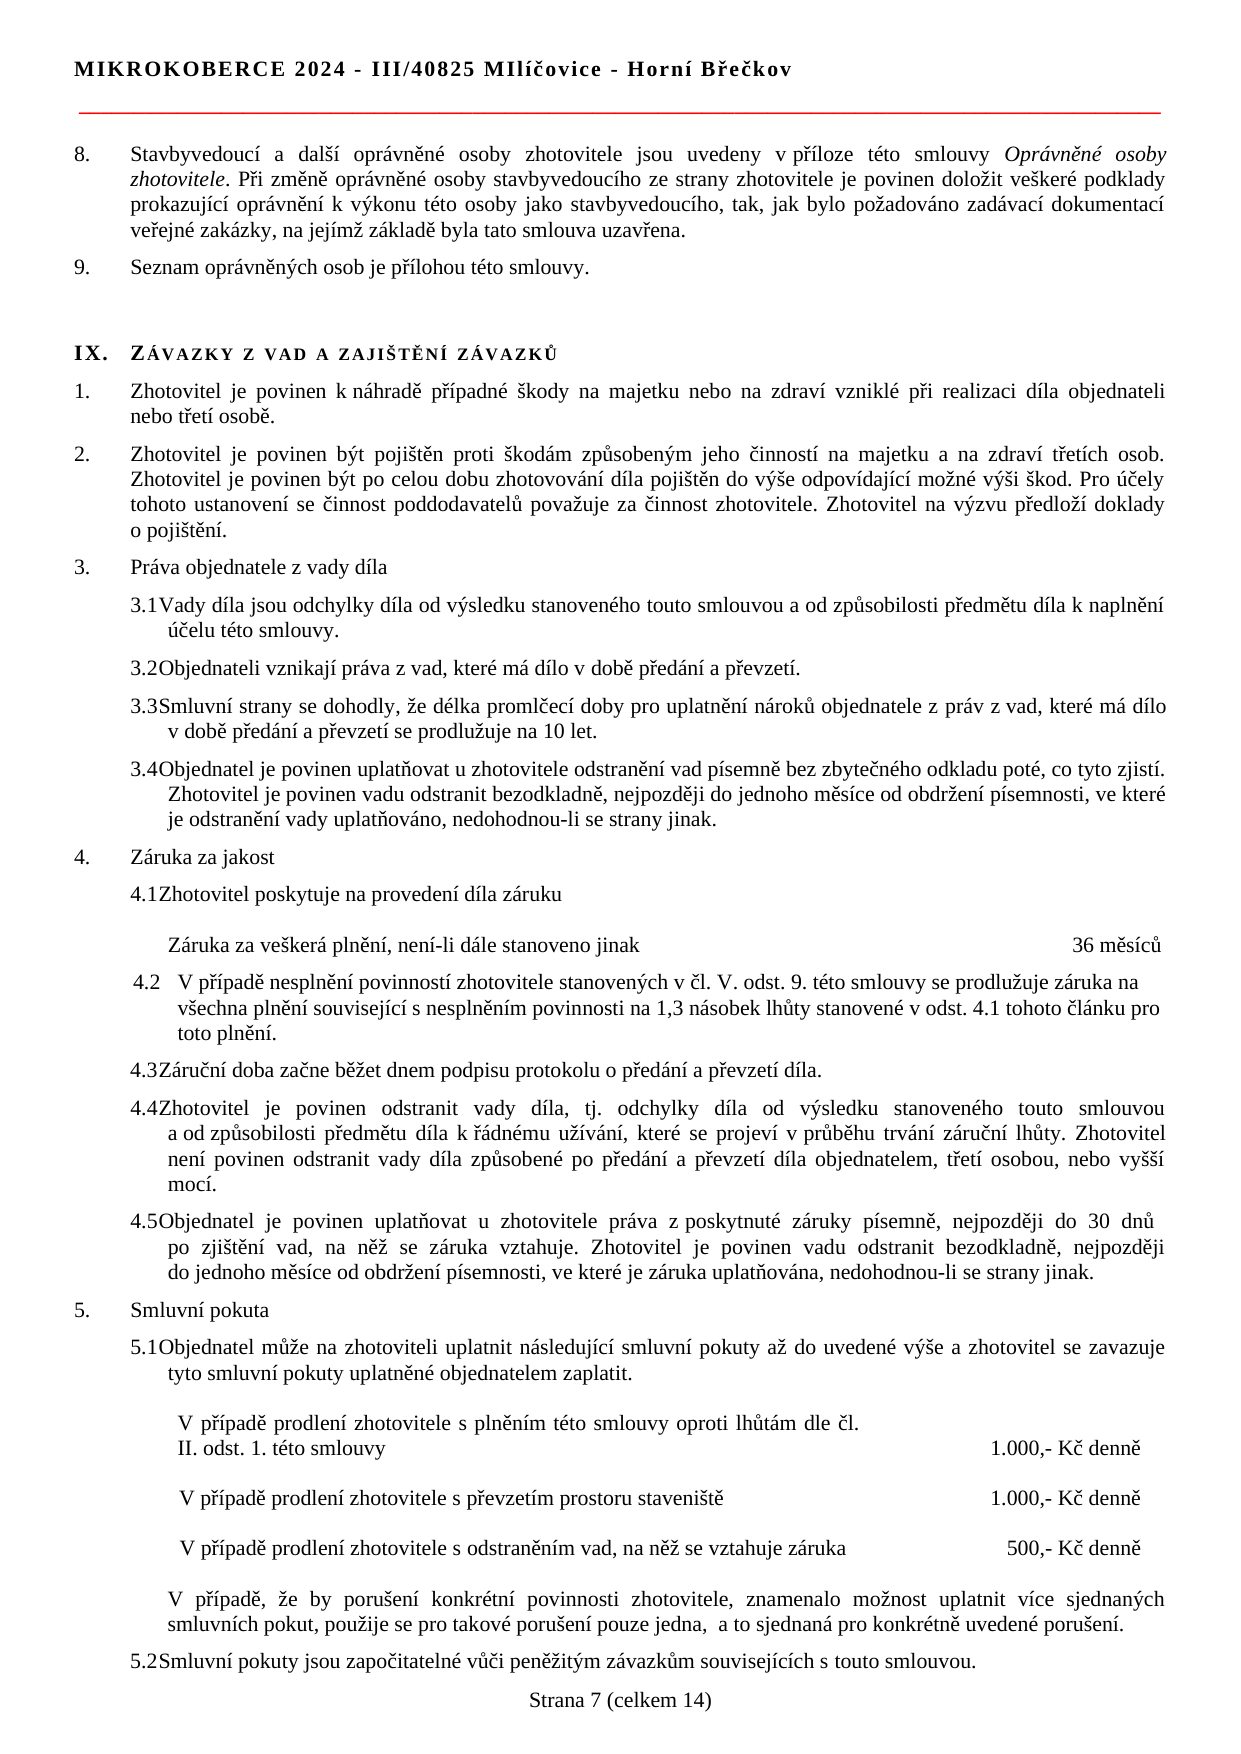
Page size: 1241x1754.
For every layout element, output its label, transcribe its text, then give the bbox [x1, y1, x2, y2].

list Záruční doba začne běžet dnem podpisu protokolu o předání a převzetí díla. [130, 1057, 1167, 1083]
list Záruka za jakost [74, 844, 1167, 869]
list Objednatel je povinen uplatňovat u zhotovitele práva z poskytnuté záruky písemně, nejpozději do 30 dnů po zjištění vad, na něž se záruka vztahuje. Zhotovitel je povinen vadu odstranit bezodkladně, nejpozději do jednoho měsíce od obdržení písemnosti, ve které je záruka uplatňována, nedohodnou-li se strany jinak. [130, 1208, 1167, 1284]
table_header Záruka za veškerá plnění, není-li dále stanoveno jinak [111, 919, 1029, 969]
table_header 36 měsíců [1030, 919, 1172, 969]
list Objednatel může na zhotoviteli uplatnit následující smluvní pokuty až do uvedené výše a zhotovitel se zavazuje tyto smluvní pokuty uplatněné objednatelem zaplatit. [130, 1334, 1167, 1385]
list Závazky z vad a zajištění závazků [74, 340, 1167, 366]
list Seznam oprávněných osob je přílohou této smlouvy. [74, 254, 1167, 279]
table_cell 1.000,- Kč denně [871, 1473, 1152, 1523]
list Smluvní pokuta [74, 1297, 1167, 1322]
table_cell V případě prodlení zhotovitele s odstraněním vad, na něž se vztahuje záruka [111, 1523, 871, 1573]
list Smluvní pokuty jsou započitatelné vůči peněžitým závazkům souvisejících s touto smlouvou. [130, 1648, 1167, 1674]
text V případě, že by porušení konkrétní povinnosti zhotovitele, znamenalo možnost uplatnit více sjednaných smluvních pokut, použije se pro takové porušení pouze jedna, a to sjednaná pro konkrétně uvedené porušení. [167, 1586, 1167, 1636]
list Zhotovitel je povinen být pojištěn proti škodám způsobeným jeho činností na majetku a na zdraví třetích osob. Zhotovitel je povinen být po celou dobu zhotovování díla pojištěn do výše odpovídající možné výši škod. Pro účely tohoto ustanovení se činnost poddodavatelů považuje za činnost zhotovitele. Zhotovitel na výzvu předloží doklady o pojištění. [74, 441, 1167, 542]
list Vady díla jsou odchylky díla od výsledku stanoveného touto smlouvou a od způsobilosti předmětu díla k naplnění účelu této smlouvy. [130, 592, 1167, 642]
table_header 1.000,- Kč denně [871, 1397, 1152, 1473]
list Zhotovitel je povinen k náhradě případné škody na majetku nebo na zdraví vzniklé při realizaci díla objednateli nebo třetí osobě. [74, 378, 1167, 428]
table_header V případě prodlení zhotovitele s plněním této smlouvy oproti lhůtám dle čl. II. odst. 1. této smlouvy [111, 1397, 871, 1473]
list Zhotovitel je povinen odstranit vady díla, tj. odchylky díla od výsledku stanoveného touto smlouvou a od způsobilosti předmětu díla k řádnému užívání, které se projeví v průběhu trvání záruční lhůty. Zhotovitel není povinen odstranit vady díla způsobené po předání a převzetí díla objednatelem, třetí osobou, nebo vyšší mocí. [130, 1095, 1167, 1196]
table_cell 500,- Kč denně [871, 1523, 1152, 1573]
table_cell V případě prodlení zhotovitele s převzetím prostoru staveniště [111, 1473, 871, 1523]
list Objednateli vznikají práva z vad, které má dílo v době předání a převzetí. [130, 655, 1167, 680]
list Objednatel je povinen uplatňovat u zhotovitele odstranění vad písemně bez zbytečného odkladu poté, co tyto zjistí. Zhotovitel je povinen vadu odstranit bezodkladně, nejpozději do jednoho měsíce od obdržení písemnosti, ve které je odstranění vady uplatňováno, nedohodnou-li se strany jinak. [130, 756, 1167, 831]
list Práva objednatele z vady díla [74, 554, 1167, 579]
list Zhotovitel poskytuje na provedení díla záruku [130, 881, 1167, 907]
list V případě nesplnění povinností zhotovitele stanovených v čl. V. odst. 9. této smlouvy se prodlužuje záruka na všechna plnění související s nesplněním povinnosti na 1,3 násobek lhůty stanovené v odst. 4.1 tohoto článku pro toto plnění. [133, 969, 1167, 1045]
list Stavbyvedoucí a další oprávněné osoby zhotovitele jsou uvedeny v příloze této smlouvy Oprávněné osoby zhotovitele. Při změně oprávněné osoby stavbyvedoucího ze strany zhotovitele je povinen doložit veškeré podklady prokazující oprávnění k výkonu této osoby jako stavbyvedoucího, tak, jak bylo požadováno zadávací dokumentací veřejné zakázky, na jejímž základě byla tato smlouva uzavřena. [74, 141, 1167, 242]
list Smluvní strany se dohodly, že délka promlčecí doby pro uplatnění nároků objednatele z práv z vad, které má dílo v době předání a převzetí se prodlužuje na 10 let. [130, 693, 1167, 743]
